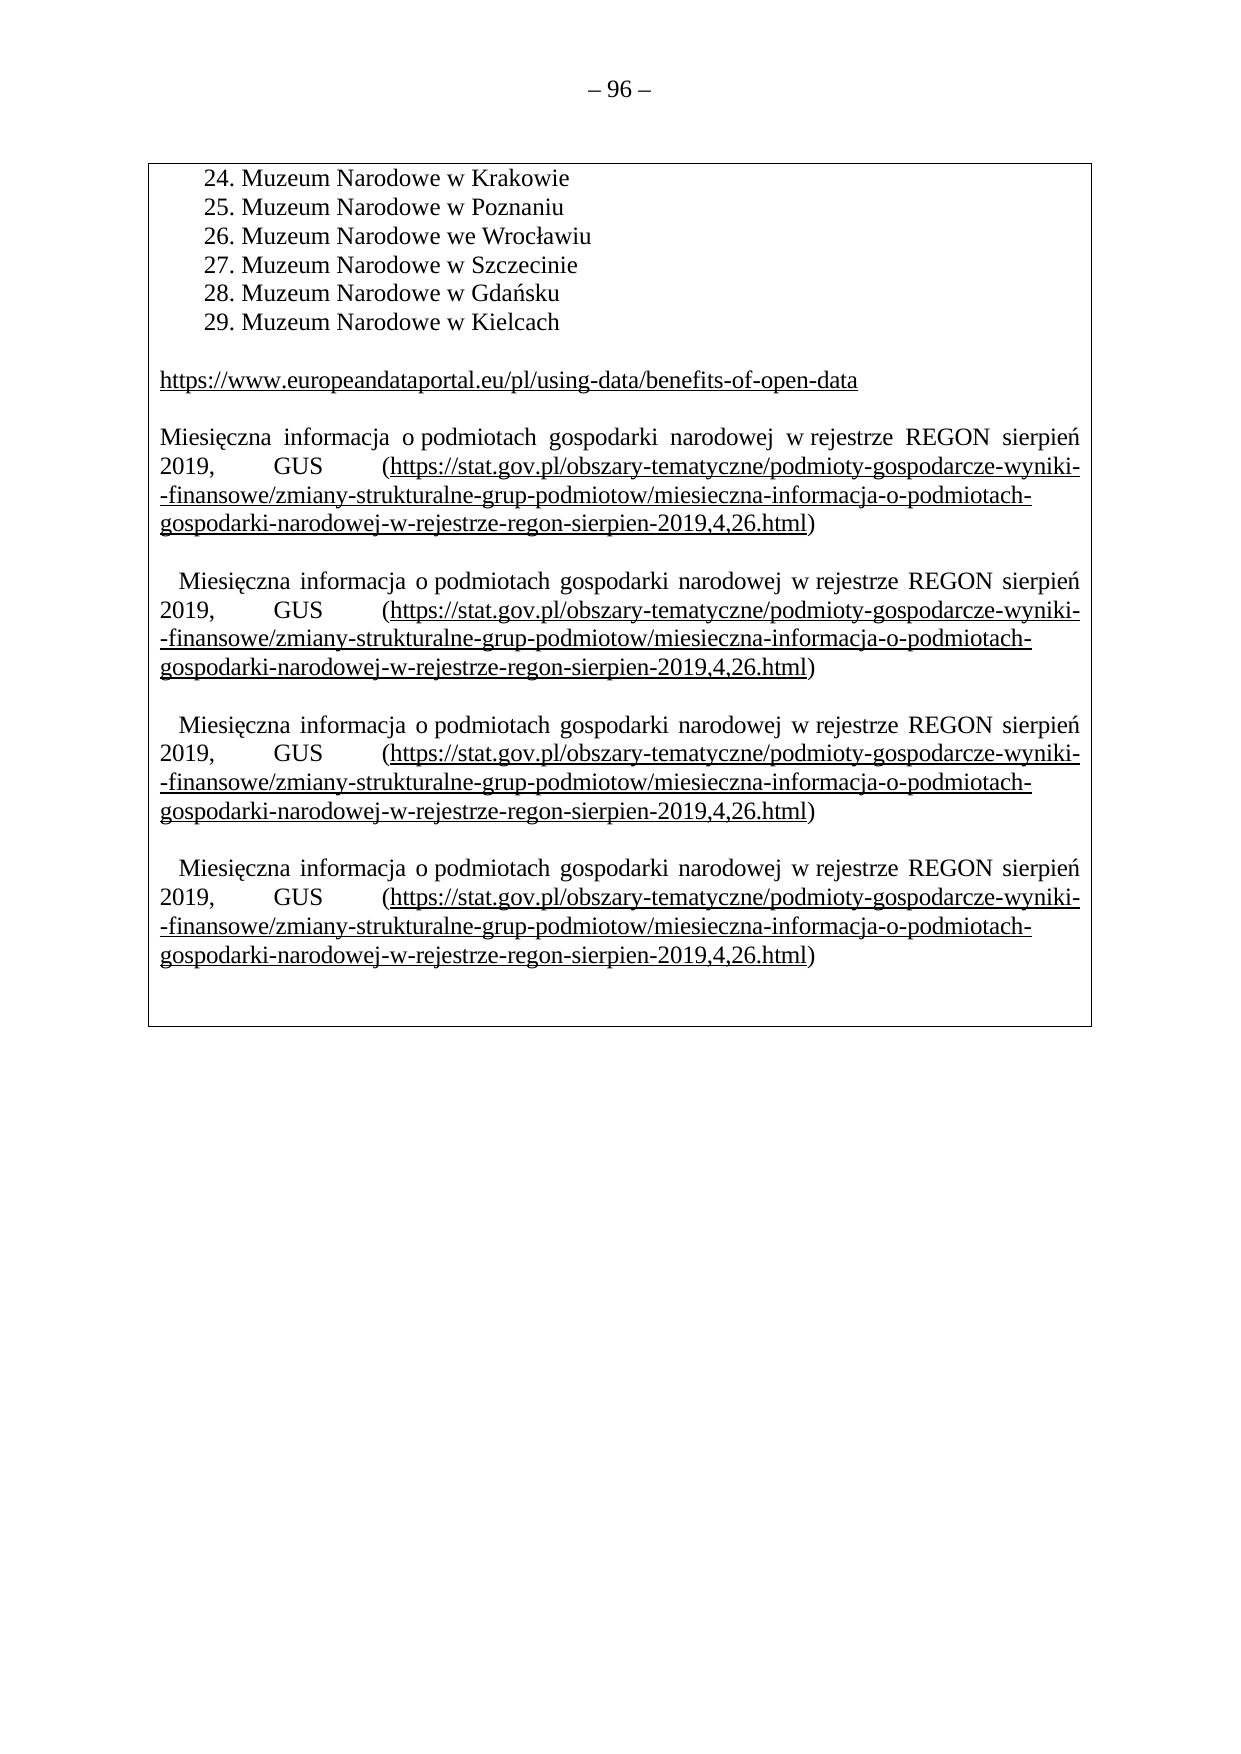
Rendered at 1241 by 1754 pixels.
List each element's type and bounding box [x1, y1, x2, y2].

table_cell [149, 164, 1091, 1026]
